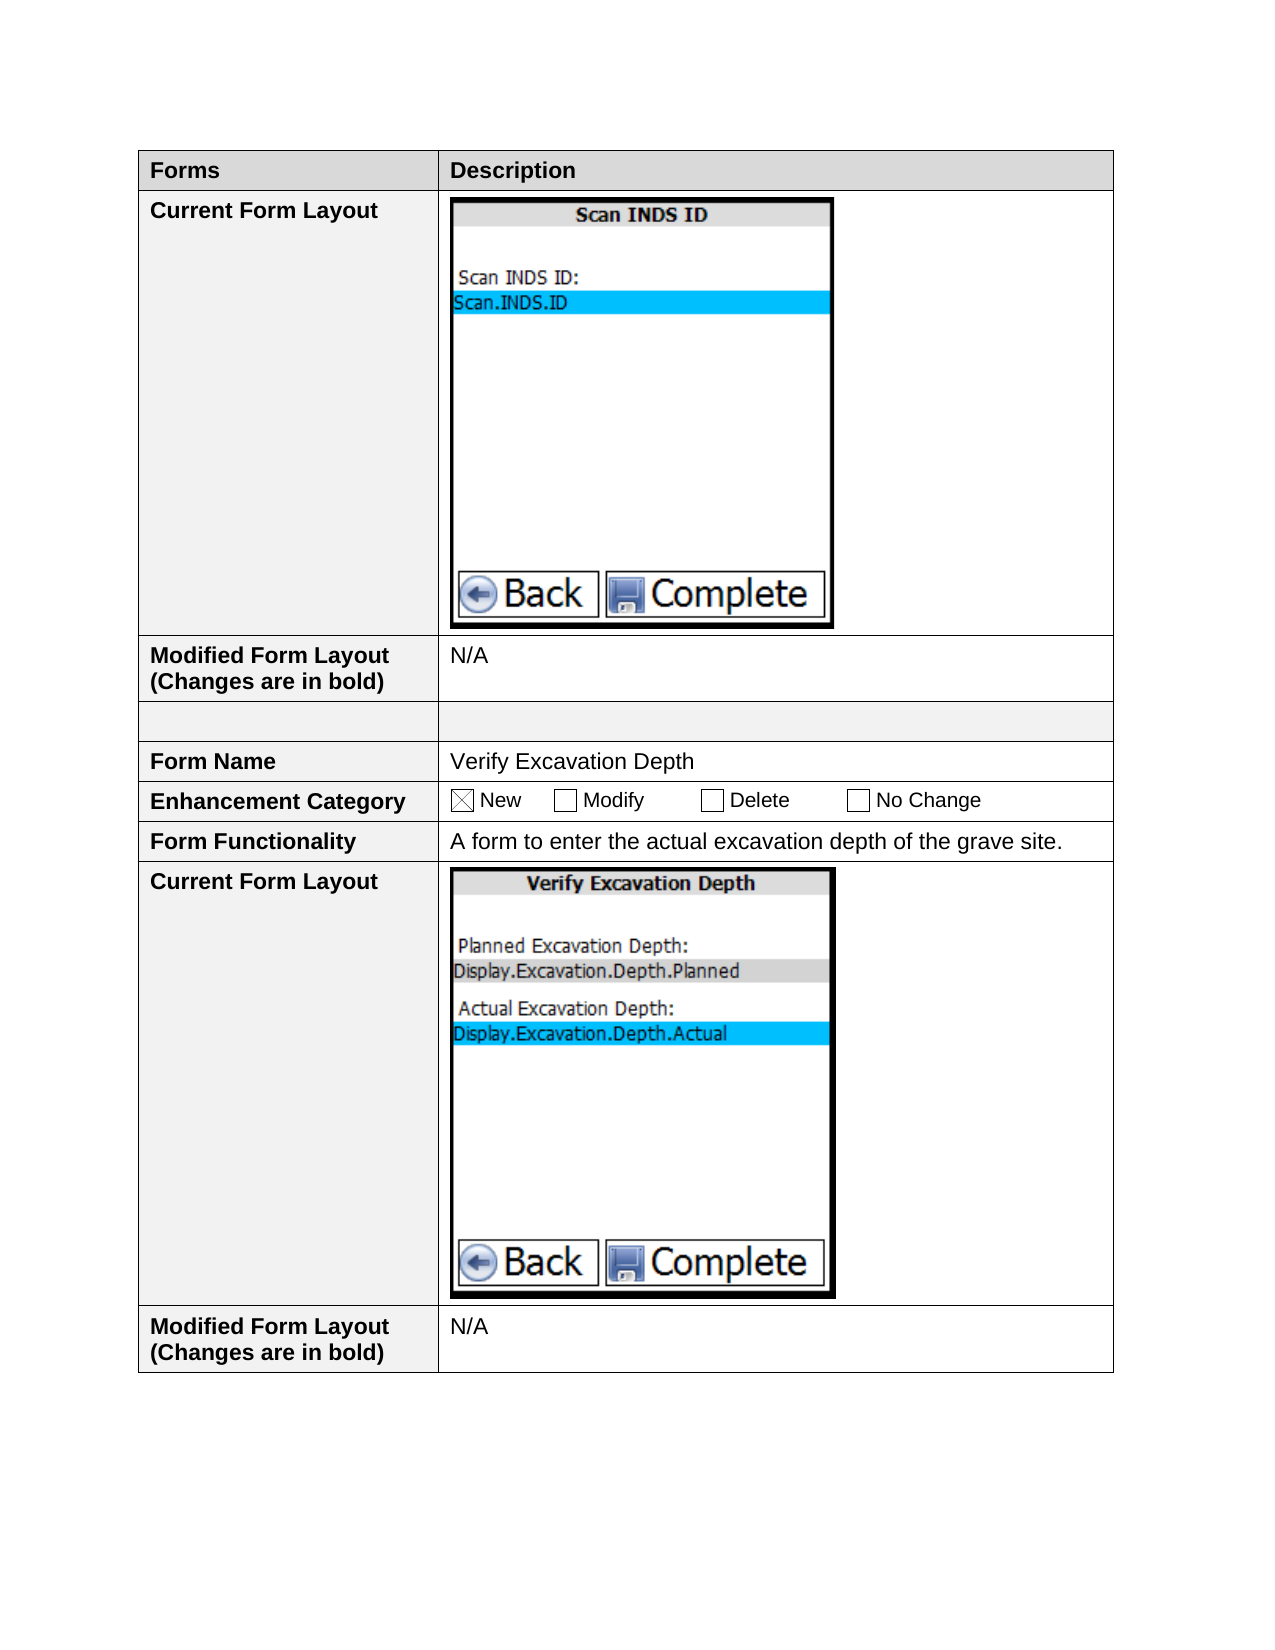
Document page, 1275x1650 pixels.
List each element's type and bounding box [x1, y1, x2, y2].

picture [450, 197, 835, 629]
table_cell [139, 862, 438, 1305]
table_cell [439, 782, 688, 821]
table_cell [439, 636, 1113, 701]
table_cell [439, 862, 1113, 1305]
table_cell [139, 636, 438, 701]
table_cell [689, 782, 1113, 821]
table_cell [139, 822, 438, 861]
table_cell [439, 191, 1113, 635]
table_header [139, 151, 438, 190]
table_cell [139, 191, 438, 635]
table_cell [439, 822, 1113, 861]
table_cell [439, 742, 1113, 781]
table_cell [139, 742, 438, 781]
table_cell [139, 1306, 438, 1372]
picture [450, 867, 836, 1299]
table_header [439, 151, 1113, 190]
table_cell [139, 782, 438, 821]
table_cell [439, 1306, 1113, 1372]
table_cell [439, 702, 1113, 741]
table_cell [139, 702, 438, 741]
